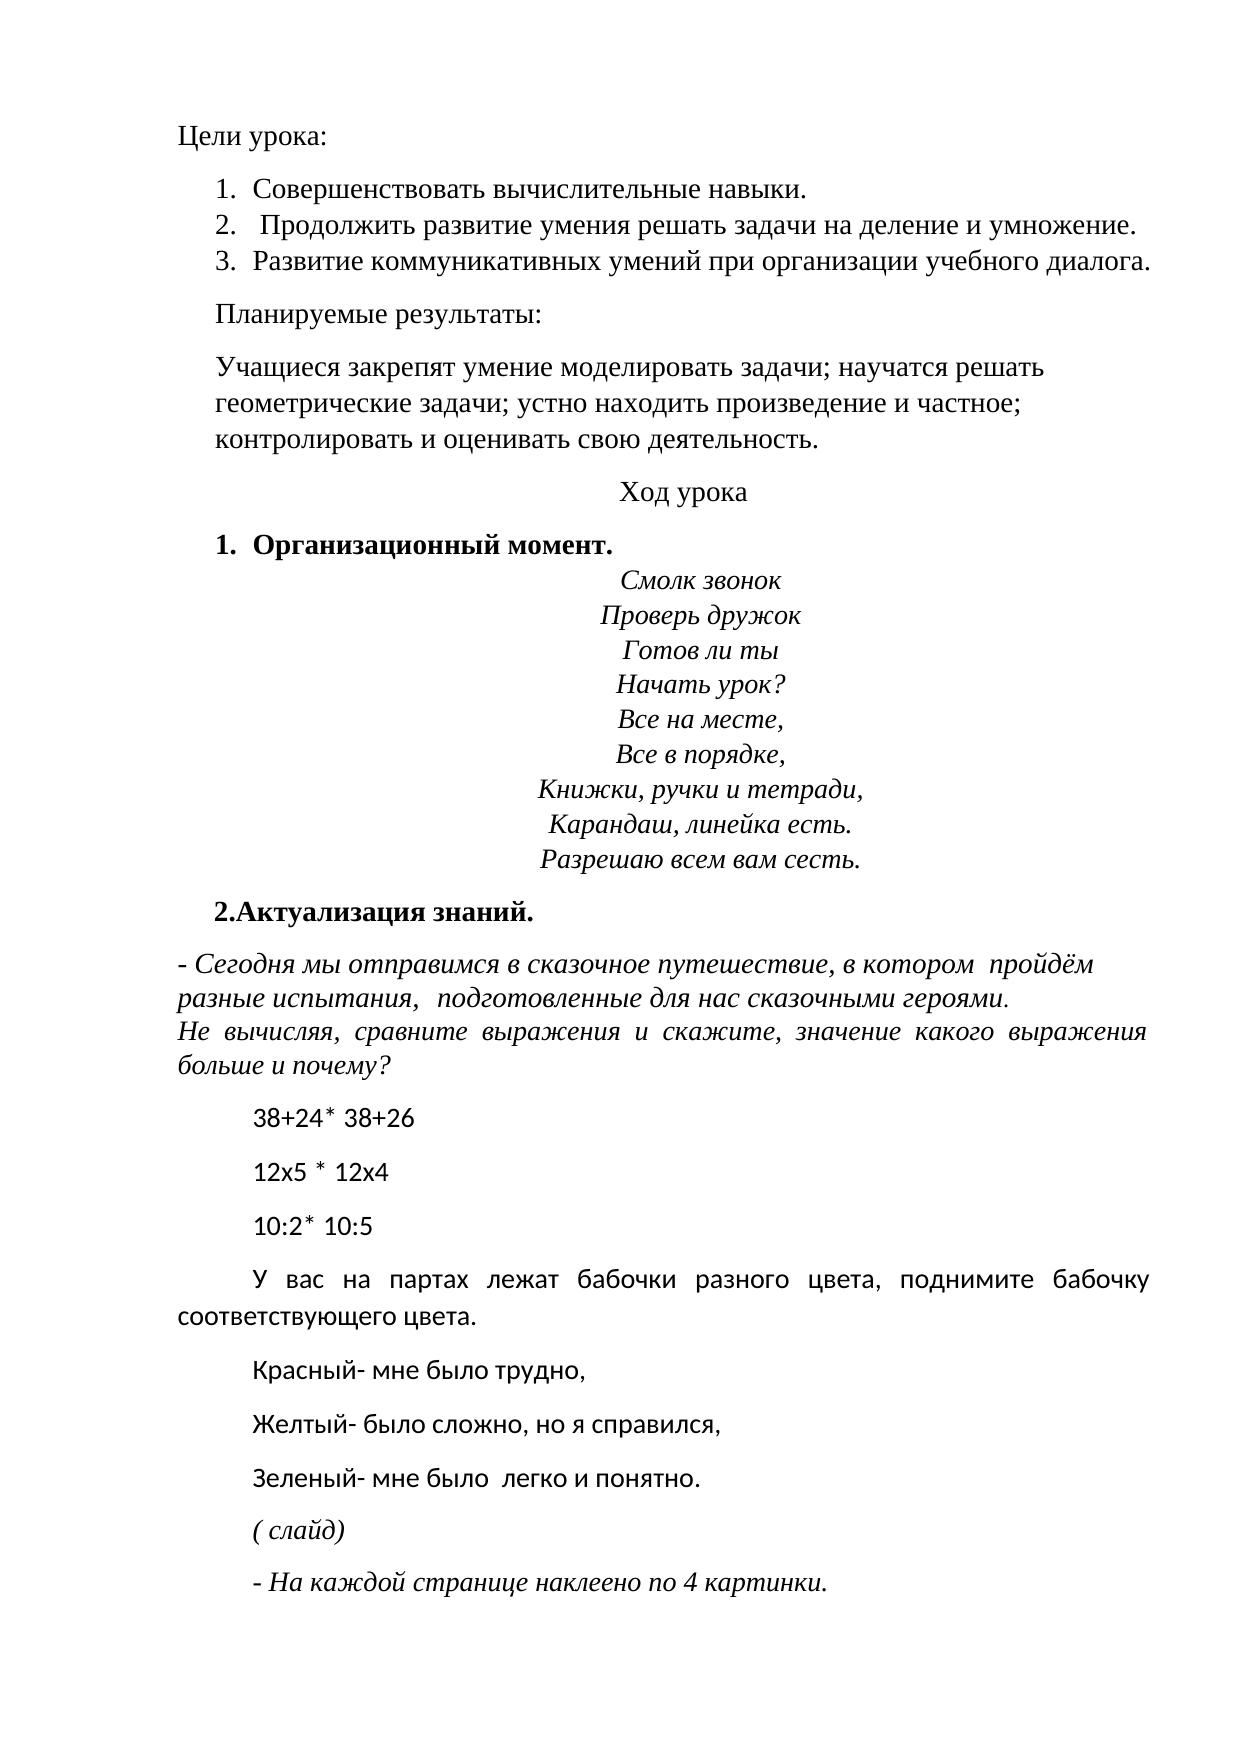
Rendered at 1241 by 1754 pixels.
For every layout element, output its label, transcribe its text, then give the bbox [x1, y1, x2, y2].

text 12x5 * 12x4 [177, 1154, 1152, 1188]
text Не вычисляя, сравните выражения и скажите, значение какого выражения больше и почему? [177, 1013, 1152, 1081]
list Смолк звонок [252, 563, 1152, 595]
list Разрешаю всем вам сесть. [252, 842, 1152, 874]
list Продолжить развитие умения решать задачи на деление и умножение. [215, 207, 1152, 241]
text 10:2* 10:5 [177, 1207, 1152, 1242]
list Организационный момент. [215, 527, 1152, 560]
text 2.Актуализация знаний. [177, 894, 1152, 927]
list Совершенствовать вычислительные навыки. [215, 171, 1152, 204]
text - На каждой странице наклеено по 4 картинки. [177, 1565, 1152, 1597]
text Ход урока [215, 474, 1152, 507]
list Все в порядке, [252, 737, 1152, 770]
text Зеленый- мне было легко и понятно. [177, 1459, 1152, 1494]
list Книжки, ручки и тетради, [252, 772, 1152, 805]
list Проверь дружок [252, 598, 1152, 630]
list Развитие коммуникативных умений при организации учебного диалога. [215, 243, 1152, 277]
list Карандаш, линейка есть. [252, 807, 1152, 839]
text Планируемые результаты: [215, 296, 1152, 329]
text Цели урока: [177, 118, 1152, 152]
text У вас на партах лежат бабочки разного цвета, поднимите бабочку соответствующего цвета. [177, 1261, 1152, 1333]
list Все на месте, [252, 702, 1152, 735]
text 38+24* 38+26 [177, 1100, 1152, 1134]
text Учащиеся закрепят умение моделировать задачи; научатся решать геометрические задачи; устно находить произведение и частное; контролировать и оценивать свою деятельность. [215, 349, 1152, 455]
text Красный- мне было трудно, [177, 1352, 1152, 1386]
text ( слайд) [177, 1513, 1152, 1546]
list Начать урок? [252, 668, 1152, 700]
text - Сегодня мы отправимся в сказочное путешествие, в котором пройдём разные испытания, подготовленные для нас сказочными героями. [177, 946, 1152, 1013]
list Готов ли ты [252, 633, 1152, 665]
text Желтый- было сложно, но я справился, [177, 1406, 1152, 1440]
